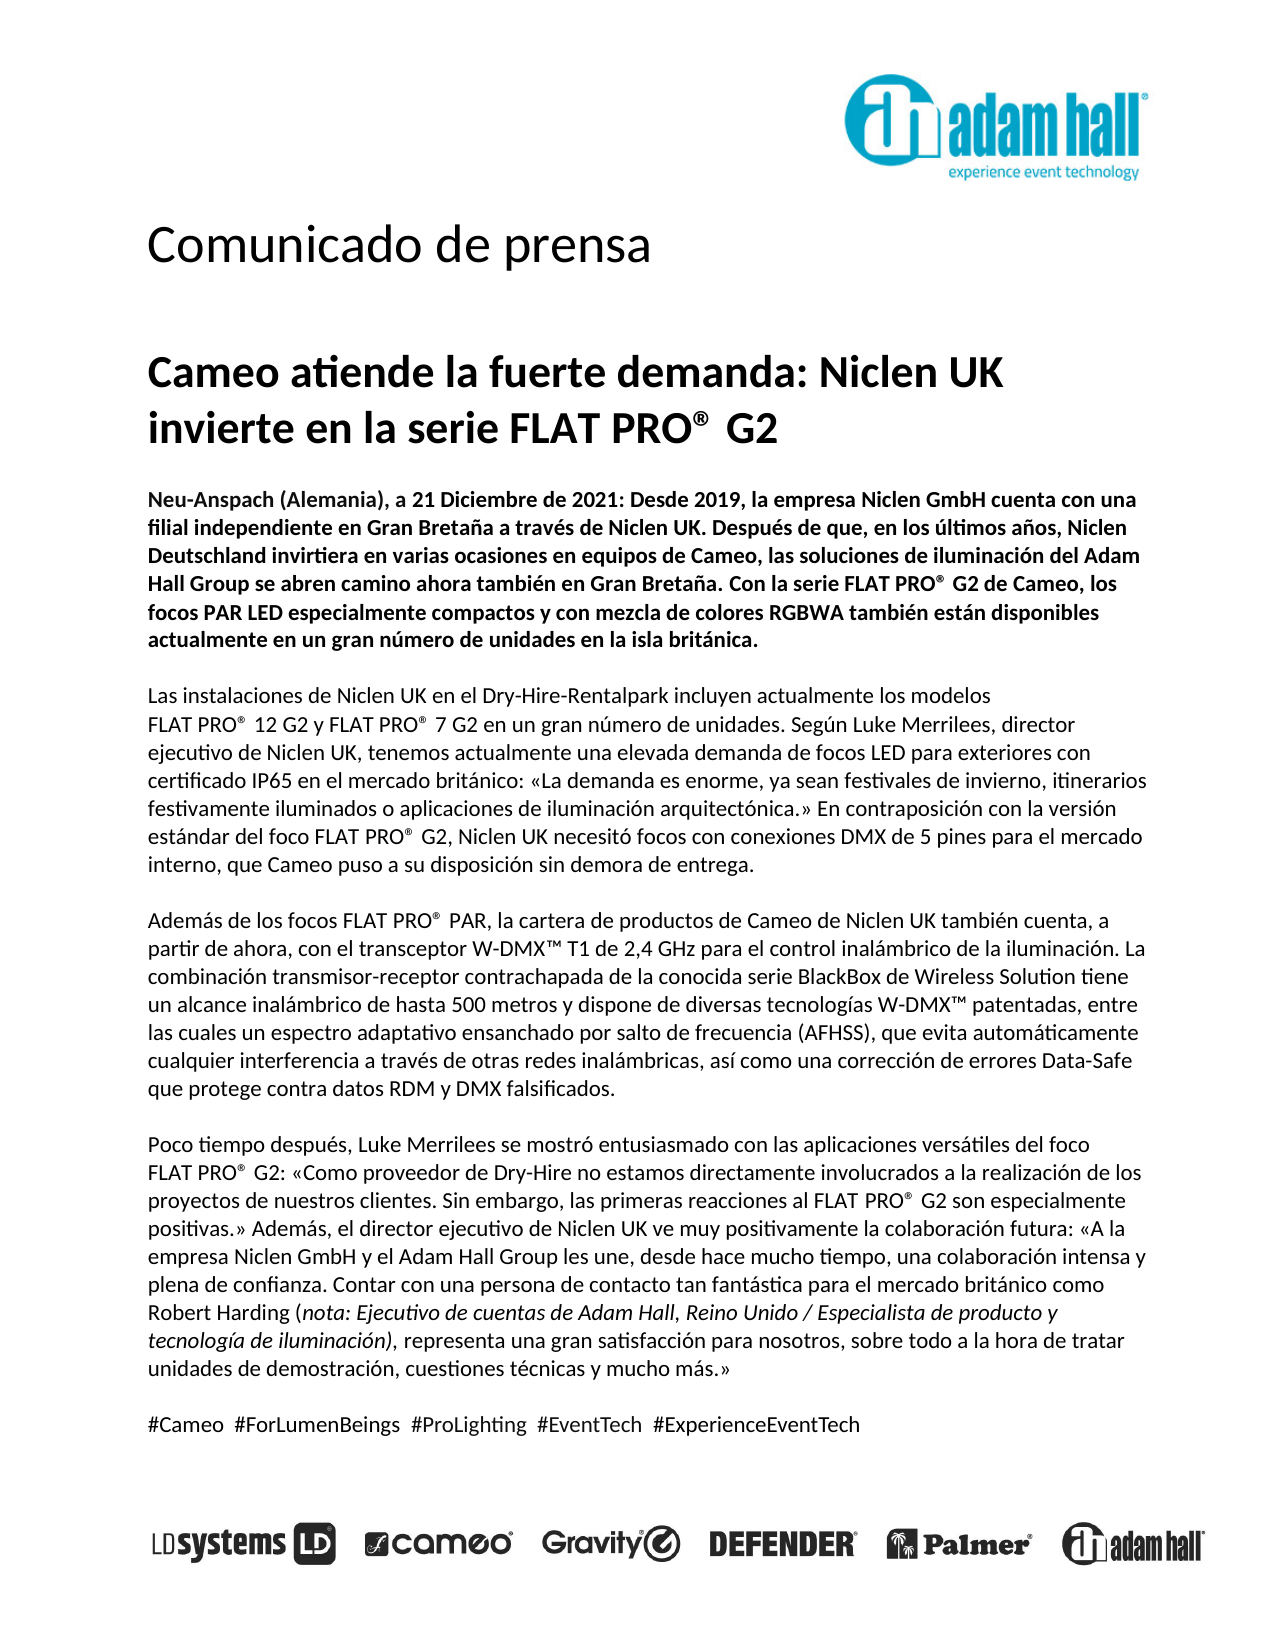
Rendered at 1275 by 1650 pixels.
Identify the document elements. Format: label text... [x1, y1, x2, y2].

text #Cameo #ForLumenBeings #ProLighting #EventTech #ExperienceEventTech [148, 1410, 1158, 1438]
text Además de los focos FLAT PRO® PAR, la cartera de productos de Cameo de Niclen UK también cuenta, a partir de ahora, con el transceptor W-DMX™ T1 de 2,4 GHz para el control inalámbrico de la iluminación. La combinación transmisor-receptor contrachapada de la conocida serie BlackBox de Wireless Solution tiene un alcance inalámbrico de hasta 500 metros y dispone de diversas tecnologías W-DMX™ patentadas, entre las cuales un espectro adaptativo ensanchado por salto de frecuencia (AFHSS), que evita automáticamente cualquier interferencia a través de otras redes inalámbricas, así como una corrección de errores Data-Safe que protege contra datos RDM y DMX falsificados. [148, 906, 1158, 1102]
text Comunicado de prensa [148, 210, 1158, 276]
text Las instalaciones de Niclen UK en el Dry-Hire-Rentalpark incluyen actualmente los modelos FLAT PRO® 12 G2 y FLAT PRO® 7 G2 en un gran número de unidades. Según Luke Merrilees, director ejecutivo de Niclen UK, tenemos actualmente una elevada demanda de focos LED para exteriores con certificado IP65 en el mercado británico: «La demanda es enorme, ya sean festivales de invierno, itinerarios festivamente iluminados o aplicaciones de iluminación arquitectónica.» En contraposición con la versión estándar del foco FLAT PRO® G2, Niclen UK necesitó focos con conexiones DMX de 5 pines para el mercado interno, que Cameo puso a su disposición sin demora de entrega. [148, 682, 1158, 878]
picture [147, 1510, 1208, 1577]
text Neu-Anspach (Alemania), a 21 Diciembre de 2021: Desde 2019, la empresa Niclen GmbH cuenta con una filial independiente en Gran Bretaña a través de Niclen UK. Después de que, en los últimos años, Niclen Deutschland invirtiera en varias ocasiones en equipos de Cameo, las soluciones de iluminación del Adam Hall Group se abren camino ahora también en Gran Bretaña. Con la serie FLAT PRO® G2 de Cameo, los focos PAR LED especialmente compactos y con mezcla de colores RGBWA también están disponibles actualmente en un gran número de unidades en la isla británica. [148, 486, 1158, 654]
text Poco tiempo después, Luke Merrilees se mostró entusiasmado con las aplicaciones versátiles del foco FLAT PRO® G2: «Como proveedor de Dry-Hire no estamos directamente involucrados a la realización de los proyectos de nuestros clientes. Sin embargo, las primeras reacciones al FLAT PRO® G2 son especialmente positivas.» Además, el director ejecutivo de Niclen UK ve muy positivamente la colaboración futura: «A la empresa Niclen GmbH y el Adam Hall Group les une, desde hace mucho tiempo, una colaboración intensa y plena de confianza. Contar con una persona de contacto tan fantástica para el mercado británico como Robert Harding (nota: Ejecutivo de cuentas de Adam Hall, Reino Unido / Especialista de producto y tecnología de iluminación), representa una gran satisfacción para nosotros, sobre todo a la hora de tratar unidades de demostración, cuestiones técnicas y mucho más.» [148, 1130, 1158, 1382]
picture [835, 73, 1158, 182]
text Cameo atiende la fuerte demanda: Niclen UK invierte en la serie FLAT PRO® G2 [148, 343, 1158, 455]
